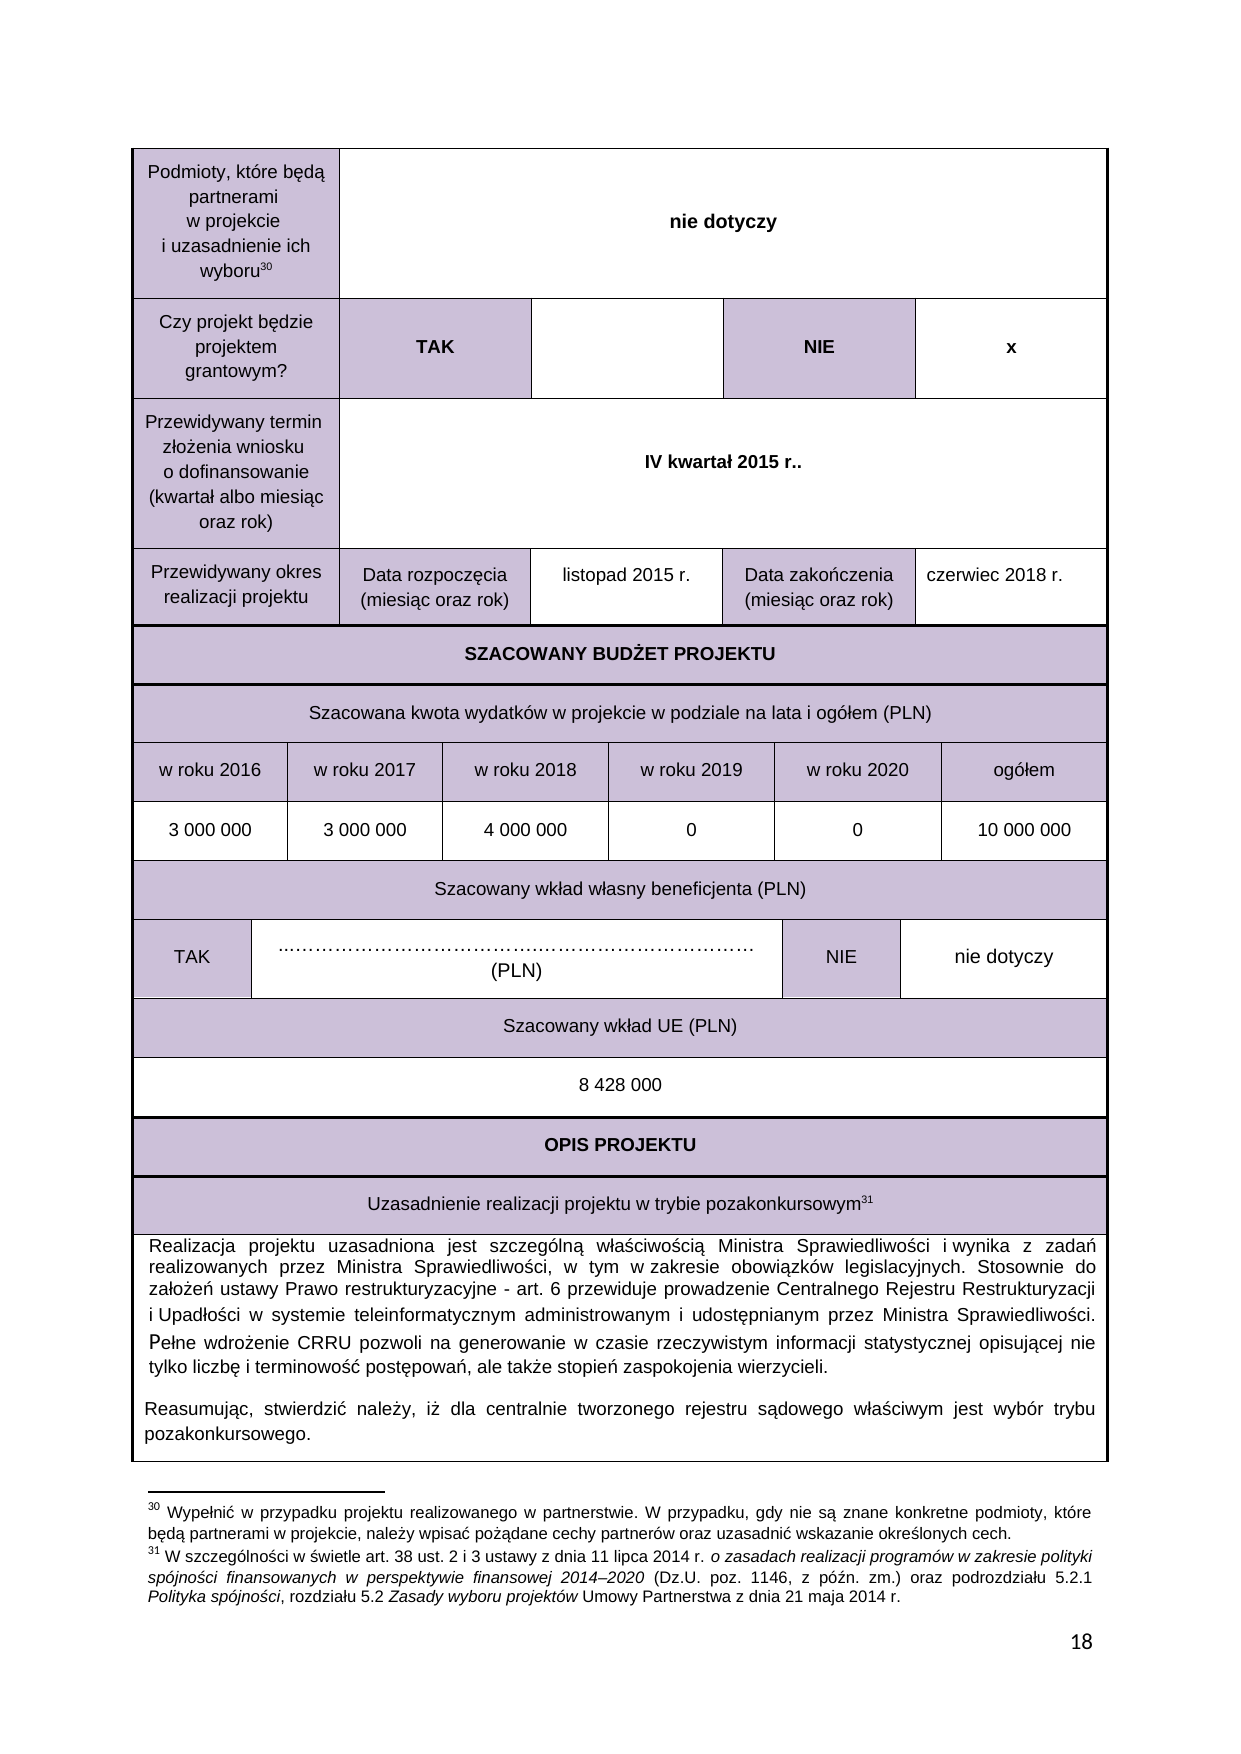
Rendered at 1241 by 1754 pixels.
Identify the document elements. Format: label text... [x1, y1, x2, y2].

table_cell w roku 2017 [288, 743, 442, 801]
table_cell 3 000 000 [288, 802, 442, 860]
table_cell Podmioty, które będą partnerami w projekcie i uzasadnienie ich wyboru [134, 149, 339, 298]
table_cell NIE [724, 299, 915, 398]
table_cell ...……………………………….…………………………… (PLN) [252, 920, 782, 997]
table_cell Uzasadnienie realizacji projektu w trybie pozakonkursowym [134, 1178, 1106, 1234]
table_cell 0 [609, 802, 774, 860]
table_cell Szacowany wkład UE (PLN) [134, 999, 1106, 1057]
table_cell w roku 2020 [775, 743, 941, 801]
table_cell w roku 2018 [443, 743, 608, 801]
table_cell Data rozpoczęcia (miesiąc oraz rok) [340, 549, 530, 624]
table_cell SZACOWANY BUDŻET PROJEKTU [134, 627, 1106, 683]
table_cell x [916, 299, 1106, 398]
table_cell w roku 2016 [134, 743, 287, 801]
table_cell w roku 2019 [609, 743, 774, 801]
table_cell TAK [340, 299, 531, 398]
table_cell Szacowana kwota wydatków w projekcie w podziale na lata i ogółem (PLN) [134, 686, 1106, 742]
table_cell [532, 299, 723, 398]
table_cell OPIS PROJEKTU [134, 1119, 1106, 1175]
table_cell TAK [134, 920, 251, 997]
table_cell 4 000 000 [443, 802, 608, 860]
table_cell 0 [775, 802, 941, 860]
table_cell nie dotyczy [901, 920, 1106, 997]
table_cell nie dotyczy [340, 149, 1106, 298]
table_cell Szacowany wkład własny beneficjenta (PLN) [134, 861, 1106, 919]
table_cell Data zakończenia (miesiąc oraz rok) [723, 549, 915, 624]
table_cell ogółem [942, 743, 1106, 801]
table_cell 8 428 000 [134, 1058, 1106, 1116]
table_cell NIE [783, 920, 900, 997]
table_cell Czy projekt będzie projektem grantowym? [134, 299, 339, 398]
table_cell IV kwartał 2015 r.. [340, 399, 1106, 548]
table_cell 10 000 000 [942, 802, 1106, 860]
table_cell Przewidywany termin złożenia wniosku o dofinansowanie (kwartał albo miesiąc oraz rok) [134, 399, 339, 548]
table_cell listopad 2015 r. [531, 549, 722, 624]
table_cell czerwiec 2018 r. [916, 549, 1106, 624]
table_cell Realizacja projektu uzasadniona jest szczególną właściwością Ministra Sprawiedliwości i wynika z zadań realizowanych przez Ministra Sprawiedliwości, w tym w zakresie obowiązków legislacyjnych. Stosownie do założeń ustawy Prawo restrukturyzacyjne - art. 6 przewiduje prowadzenie Centralnego Rejestru Restrukturyzacji i Upadłości w systemie teleinformatycznym administrowanym i udostępnianym przez Ministra Sprawiedliwości. Pełne wdrożenie CRRU pozwoli na generowanie w czasie rzeczywistym informacji statystycznej opisującej nie tylko liczbę i terminowość postępowań, ale także stopień zaspokojenia wierzycieli. Reasumując, stwierdzić należy, iż dla centralnie tworzonego rejestru sądowego właściwym jest wybór trybu pozakonkursowego. [134, 1235, 1106, 1461]
table_cell 3 000 000 [134, 802, 287, 860]
table_cell Przewidywany okres realizacji projektu [134, 549, 339, 624]
